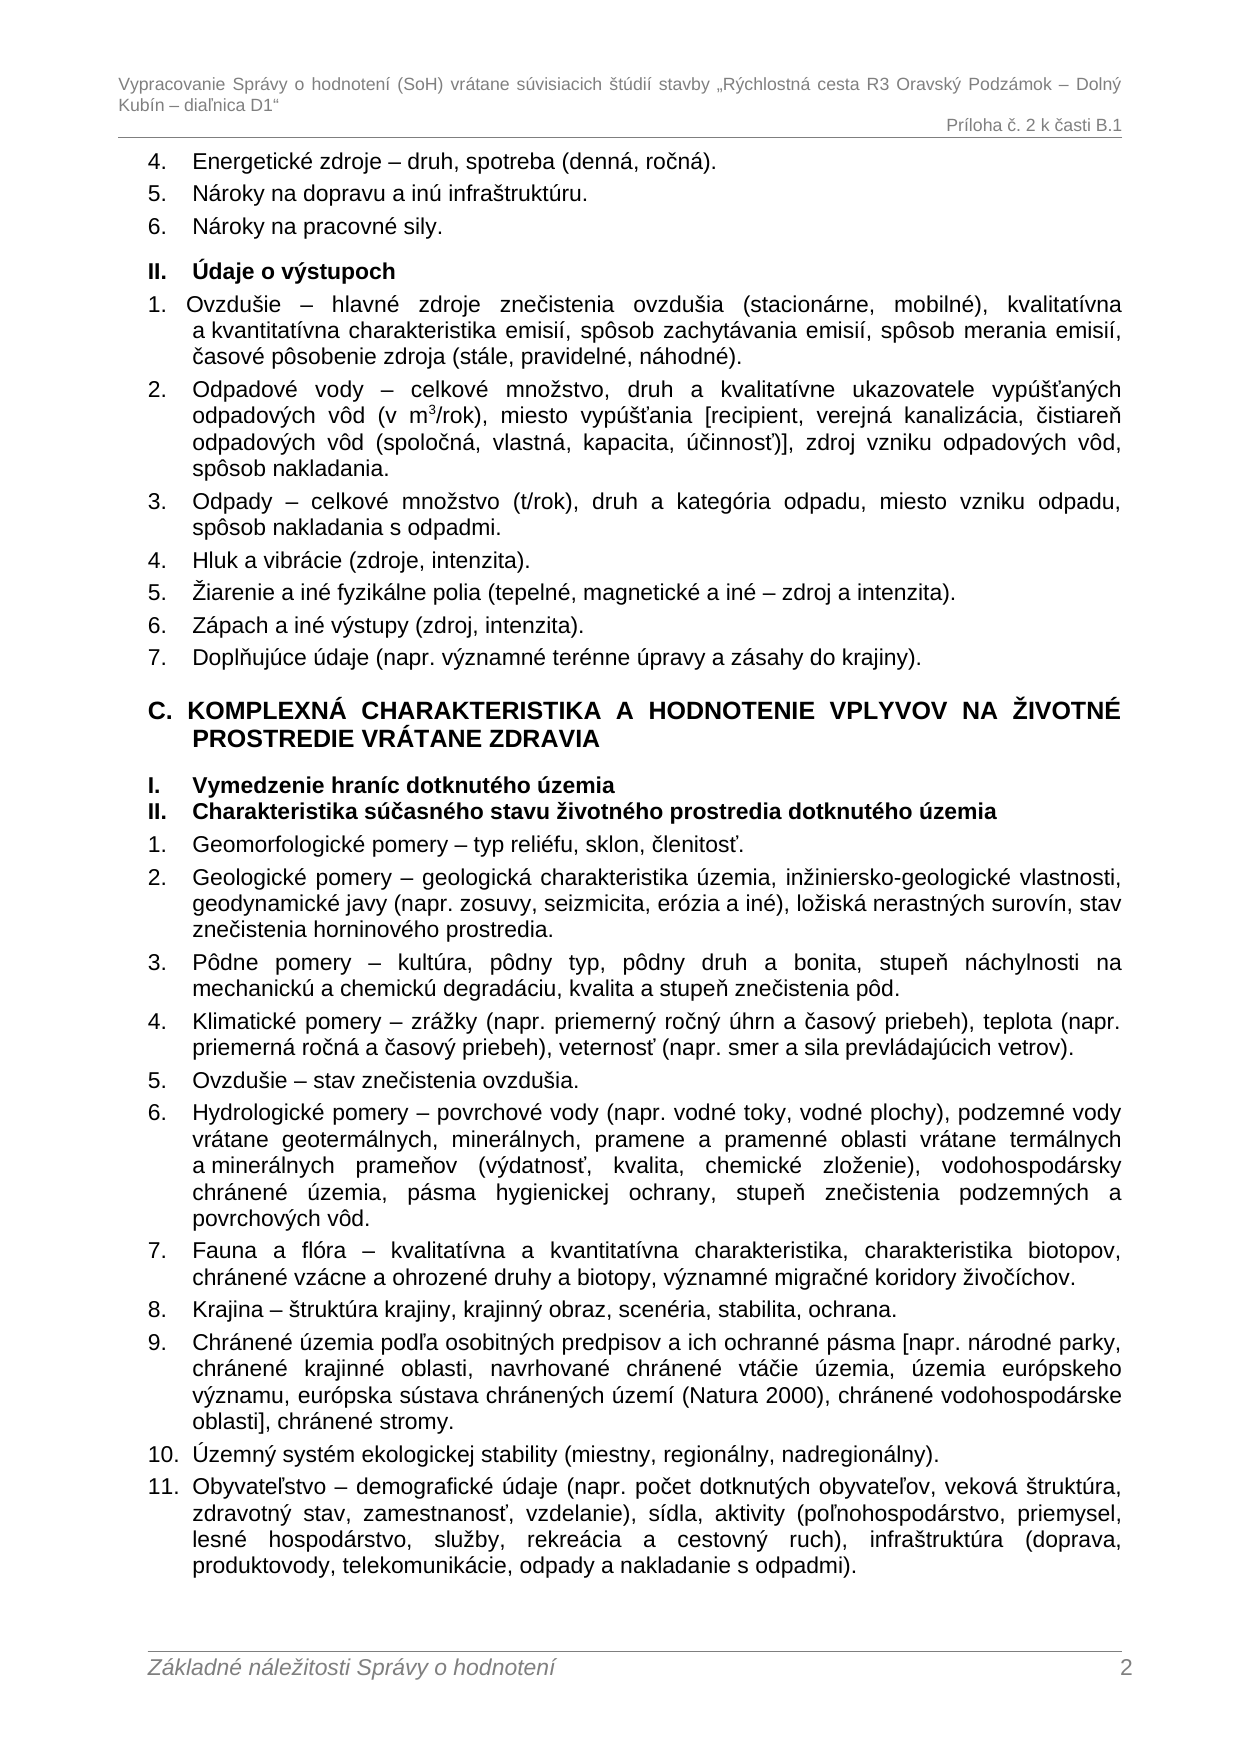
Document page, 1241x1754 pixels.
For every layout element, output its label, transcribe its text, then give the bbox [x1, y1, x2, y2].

text 5. Nároky na dopravu a inú infraštruktúru. [148, 180, 1122, 207]
text 4. Hluk a vibrácie (zdroje, intenzita). [148, 547, 1122, 573]
text 5. Žiarenie a iné fyzikálne polia (tepelné, magnetické a iné – zdroj a intenzita). [148, 579, 1122, 606]
text 10. Územný systém ekologickej stability (miestny, regionálny, nadregionálny). [148, 1441, 1122, 1467]
text 11. Obyvateľstvo – demografické údaje (napr. počet dotknutých obyvateľov, veková štruktúra, zdravotný stav, zamestnanosť, vzdelanie), sídla, aktivity (poľnohospodárstvo, priemysel, lesné hospodárstvo, služby, rekreácia a cestovný ruch), infraštruktúra (doprava, produktovody, telekomunikácie, odpady a nakladanie s odpadmi). [148, 1473, 1122, 1579]
subtitle C. KOMPLEXNÁ CHARAKTERISTIKA A HODNOTENIE VPLYVOV NA ŽIVOTNÉ PROSTREDIE VRÁTANE ZDRAVIA [148, 696, 1122, 753]
text 3. Pôdne pomery – kultúra, pôdny typ, pôdny druh a bonita, stupeň náchylnosti na mechanickú a chemickú degradáciu, kvalita a stupeň znečistenia pôd. [148, 949, 1122, 1002]
text 5. Ovzdušie – stav znečistenia ovzdušia. [148, 1067, 1122, 1093]
text 4. Klimatické pomery – zrážky (napr. priemerný ročný úhrn a časový priebeh), teplota (napr. priemerná ročná a časový priebeh), veternosť (napr. smer a sila prevládajúcich vetrov). [148, 1008, 1122, 1061]
text 8. Krajina – štruktúra krajiny, krajinný obraz, scenéria, stabilita, ochrana. [148, 1296, 1122, 1323]
text 1. Geomorfologické pomery – typ reliéfu, sklon, členitosť. [148, 831, 1122, 857]
text 1. Ovzdušie – hlavné zdroje znečistenia ovzdušia (stacionárne, mobilné), kvalitatívna a kvantitatívna charakteristika emisií, spôsob zachytávania emisií, spôsob merania emisií, časové pôsobenie zdroja (stále, pravidelné, náhodné). [148, 291, 1122, 370]
subtitle II. Údaje o výstupoch [148, 258, 1122, 284]
text 2. Odpadové vody – celkové množstvo, druh a kvalitatívne ukazovatele vypúšťaných odpadových vôd (v m3/rok), miesto vypúšťania [recipient, verejná kanalizácia, čistiareň odpadových vôd (spoločná, vlastná, kapacita, účinnosť)], zdroj vzniku odpadových vôd, spôsob nakladania. [148, 376, 1122, 481]
text 6. Nároky na pracovné sily. [148, 213, 1122, 239]
text 3. Odpady – celkové množstvo (t/rok), druh a kategória odpadu, miesto vzniku odpadu, spôsob nakladania s odpadmi. [148, 488, 1122, 540]
text 4. Energetické zdroje – druh, spotreba (denná, ročná). [148, 148, 1122, 174]
text 6. Zápach a iné výstupy (zdroj, intenzita). [148, 612, 1122, 638]
text 7. Fauna a flóra – kvalitatívna a kvantitatívna charakteristika, charakteristika biotopov, chránené vzácne a ohrozené druhy a biotopy, významné migračné koridory živočíchov. [148, 1237, 1122, 1290]
text 9. Chránené územia podľa osobitných predpisov a ich ochranné pásma [napr. národné parky, chránené krajinné oblasti, navrhované chránené vtáčie územia, územia európskeho významu, európska sústava chránených území (Natura 2000), chránené vodohospodárske oblasti], chránené stromy. [148, 1329, 1122, 1434]
subtitle II. Charakteristika súčasného stavu životného prostredia dotknutého územia [148, 798, 1122, 825]
text 2. Geologické pomery – geologická charakteristika územia, inžiniersko-geologické vlastnosti, geodynamické javy (napr. zosuvy, seizmicita, erózia a iné), ložiská nerastných surovín, stav znečistenia horninového prostredia. [148, 863, 1122, 943]
text 6. Hydrologické pomery – povrchové vody (napr. vodné toky, vodné plochy), podzemné vody vrátane geotermálnych, minerálnych, pramene a pramenné oblasti vrátane termálnych a minerálnych prameňov (výdatnosť, kvalita, chemické zloženie), vodohospodársky chránené územia, pásma hygienickej ochrany, stupeň znečistenia podzemných a povrchových vôd. [148, 1099, 1122, 1231]
subtitle I. Vymedzenie hraníc dotknutého územia [148, 772, 1122, 798]
text 7. Doplňujúce údaje (napr. významné terénne úpravy a zásahy do krajiny). [148, 644, 1122, 671]
